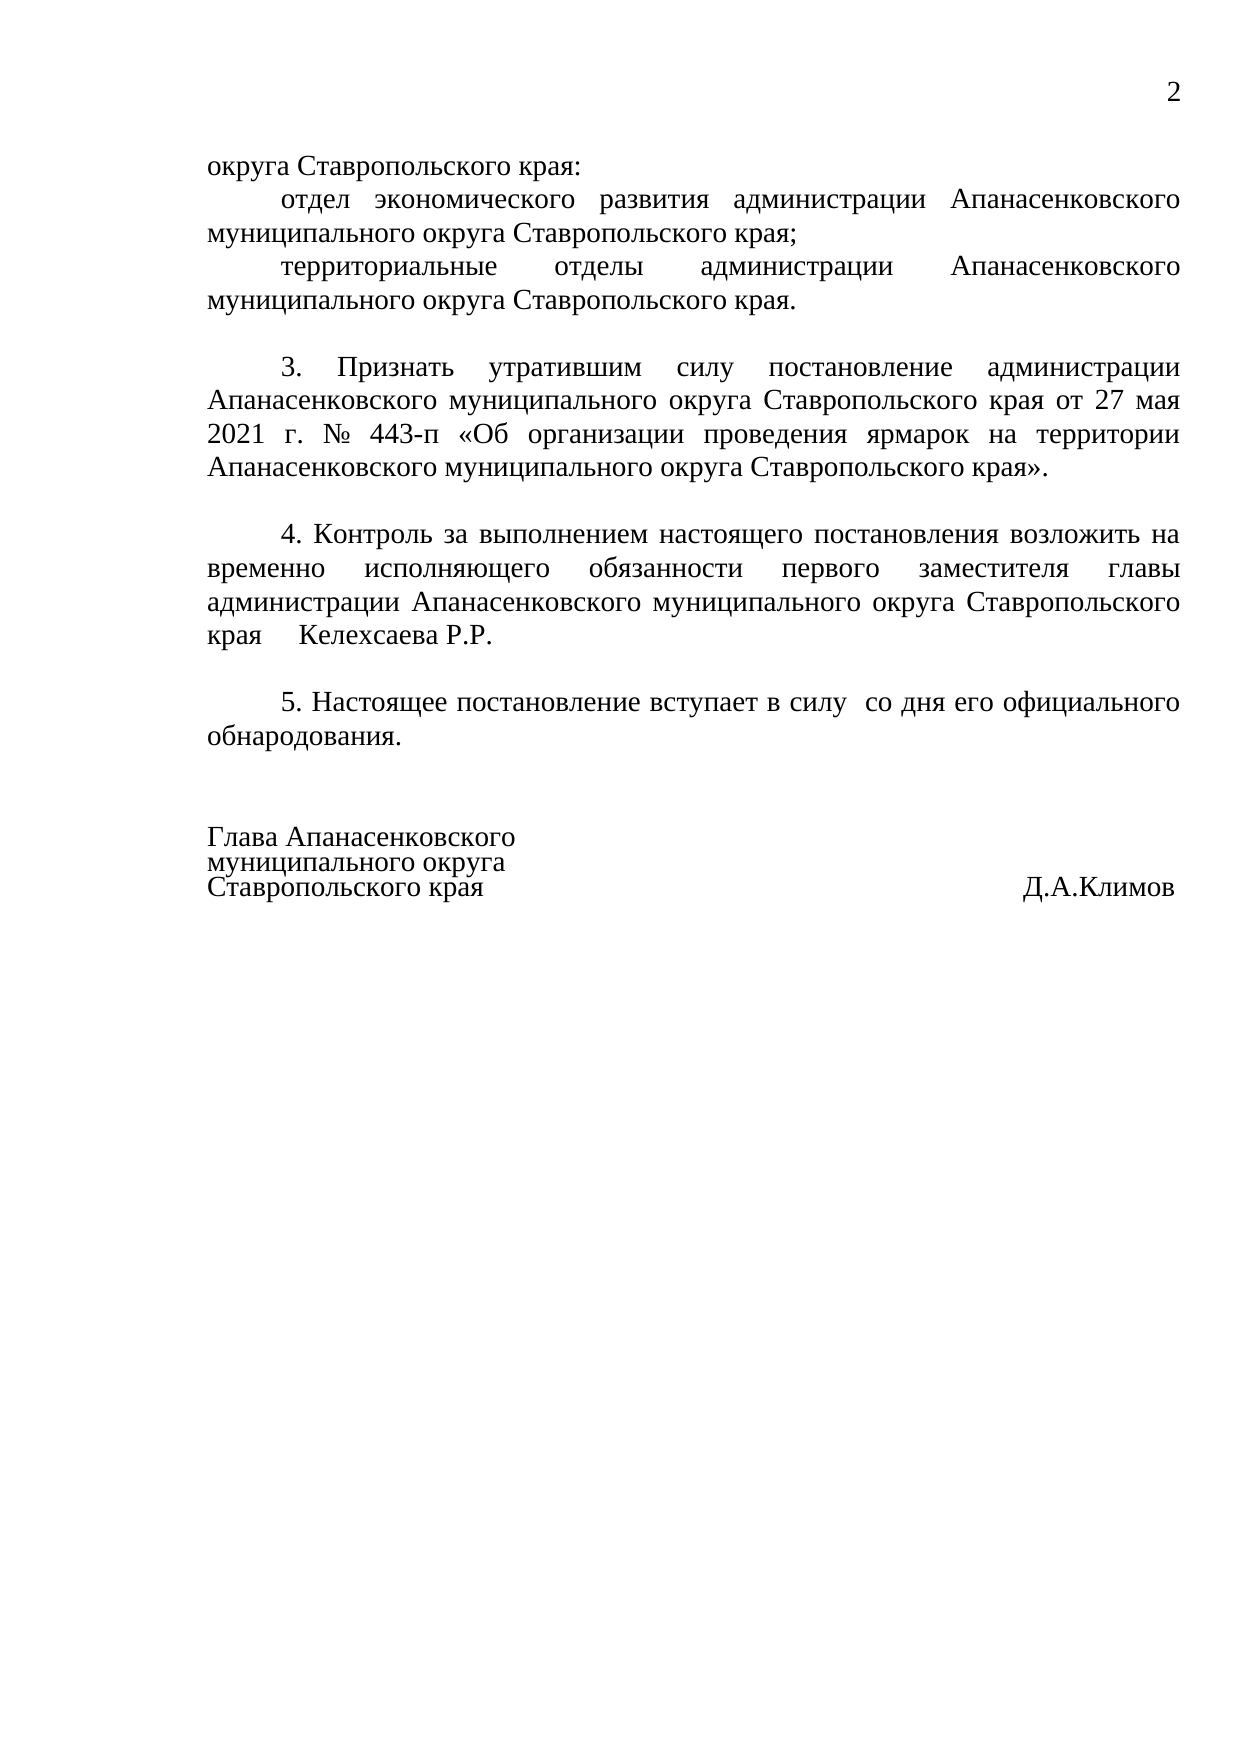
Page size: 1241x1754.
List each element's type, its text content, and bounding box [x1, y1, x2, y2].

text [207, 148, 1181, 181]
text Глава Апанасенковского [207, 826, 1181, 851]
text отдел экономического развития администрации Апанасенковского муниципального округа Ставропольского края; [207, 181, 1181, 248]
text 4. Контроль за выполнением настоящего постановления возложить на временно исполняющего обязанности первого заместителя главы администрации Апанасенковского муниципального округа Ставропольского края Келехсаева Р.Р. [207, 517, 1181, 651]
text 5. Настоящее постановление вступает в силу со дня его официального обнародования. [207, 684, 1181, 751]
text муниципального округа [207, 851, 1181, 876]
text 3. Признать утратившим силу постановление администрации Апанасенковского муниципального округа Ставропольского края от 27 мая 2021 г. № 443-п «Об организации проведения ярмарок на территории Апанасенковского муниципального округа Ставропольского края». [207, 349, 1181, 483]
text Ставропольского края Д.А.Климов [207, 876, 1181, 901]
text территориальные отделы администрации Апанасенковского муниципального округа Ставропольского края. [207, 248, 1181, 315]
